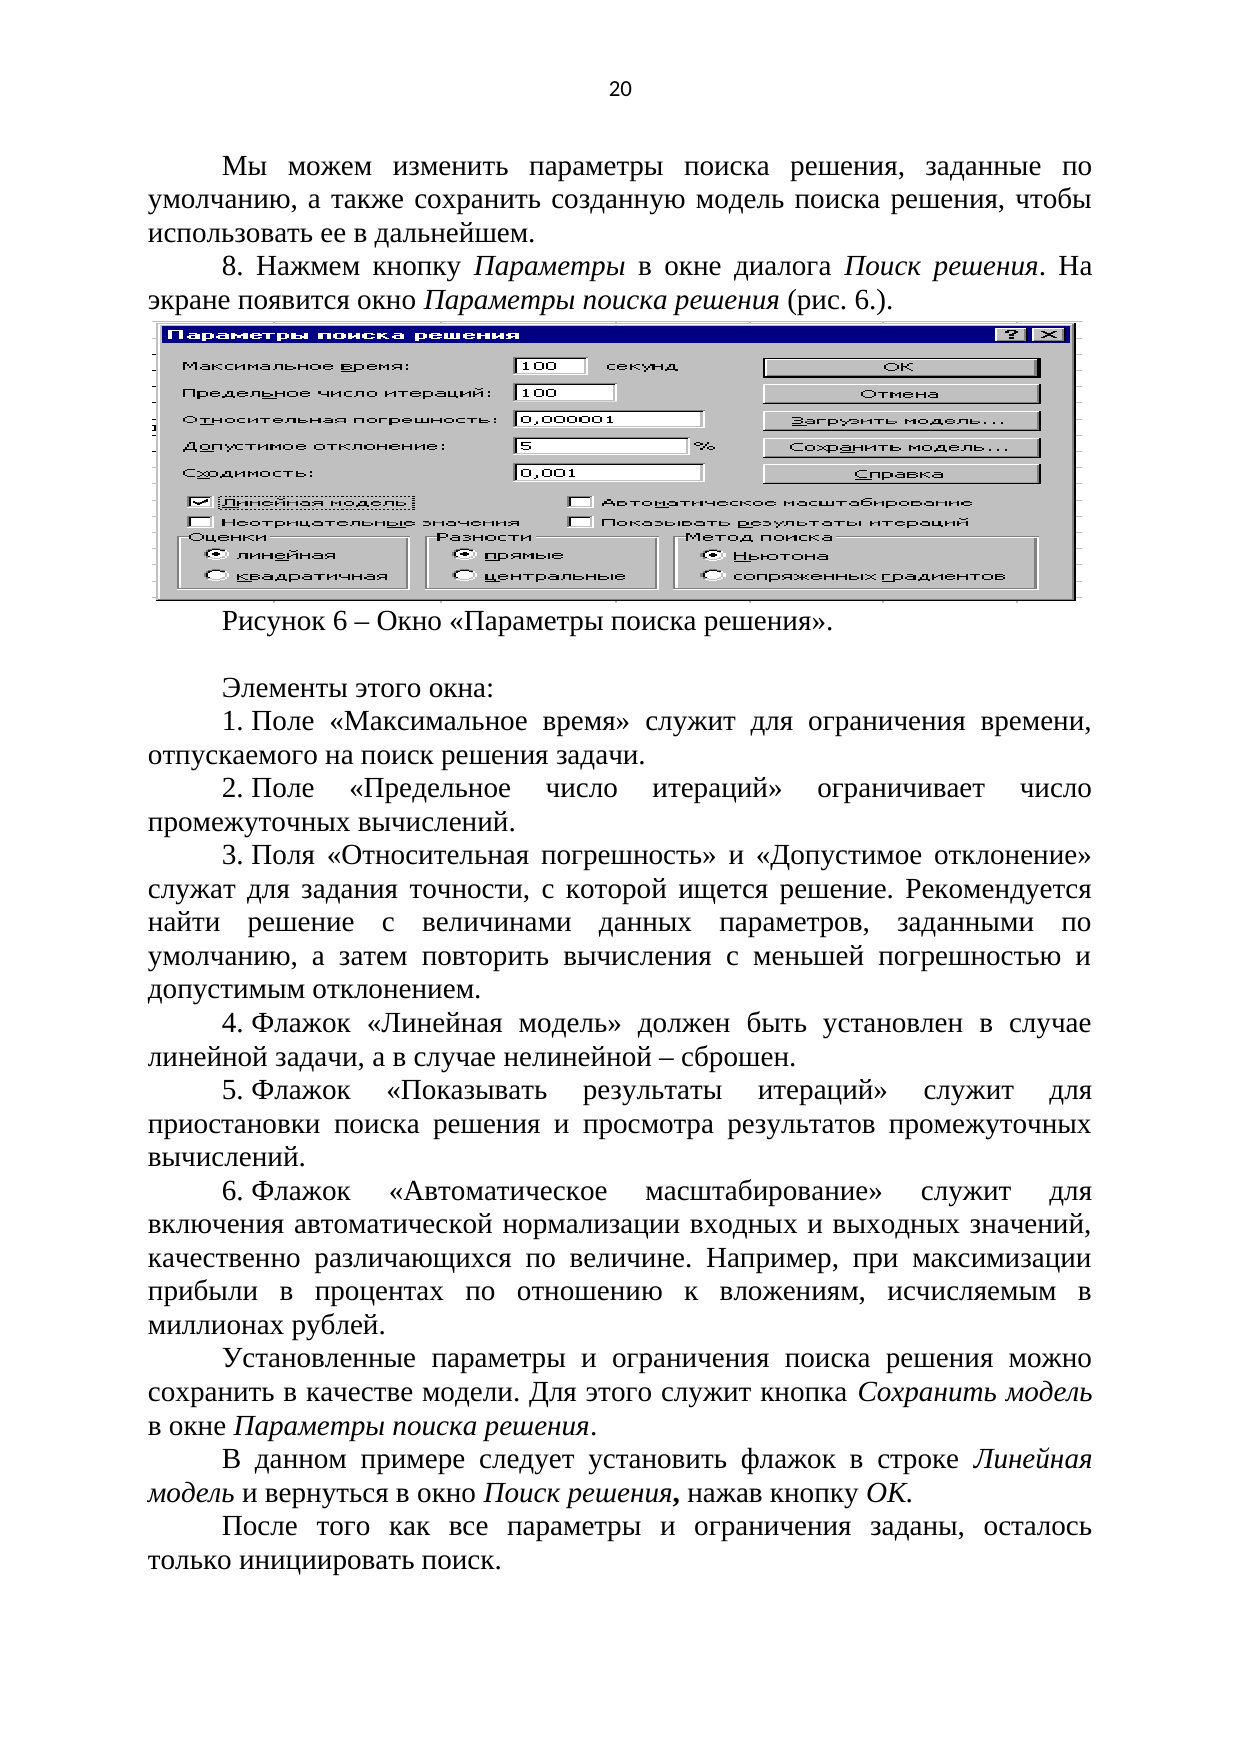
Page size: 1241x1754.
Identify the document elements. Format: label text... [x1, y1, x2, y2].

list Флажок «Показывать результаты итераций» служит для приостановки поиска решения и просмотра результатов промежуточных вычислений. [148, 1072, 1092, 1173]
text Мы можем изменить параметры поиска решения, заданные по умолчанию, а также сохранить созданную модель поиска решения, чтобы использовать ее в дальнейшем. [148, 148, 1092, 248]
list Флажок «Автоматическое масштабирование» служит для включения автоматической нормализации входных и выходных значений, качественно различающихся по величине. Например, при максимизации прибыли в процентах по отношению к вложениям, исчисляемым в миллионах рублей. [148, 1173, 1092, 1341]
text В данном примере следует установить флажок в строке Линейная модель и вернуться в окно Поиск решения, нажав кнопку ОК. [148, 1441, 1092, 1508]
list Поле «Максимальное время» служит для ограничения времени, отпускаемого на поиск решения задачи. [148, 703, 1092, 770]
list Флажок «Линейная модель» должен быть установлен в случае линейной задачи, а в случае нелинейной – сброшен. [148, 1005, 1092, 1072]
text После того как все параметры и ограничения заданы, осталось только инициировать поиск. [148, 1508, 1092, 1575]
list Поле «Предельное число итераций» ограничивает число промежуточных вычислений. [148, 770, 1092, 837]
text Элементы этого окна: [148, 670, 1092, 703]
picture [152, 321, 1083, 603]
text 8. Нажмем кнопку Параметры в окне диалога Поиск решения. На экране появится окно Параметры поиска решения (рис. 6.). [148, 248, 1092, 315]
text Установленные параметры и ограничения поиска решения можно сохранить в качестве модели. Для этого служит кнопка Сохранить модель в окне Параметры поиска решения. [148, 1341, 1092, 1441]
list Поля «Относительная погрешность» и «Допустимое отклонение» служат для задания точности, с которой ищется решение. Рекомендуется найти решение с величинами данных параметров, заданными по умолчанию, а затем повторить вычисления с меньшей погрешностью и допустимым отклонением. [148, 837, 1092, 1005]
